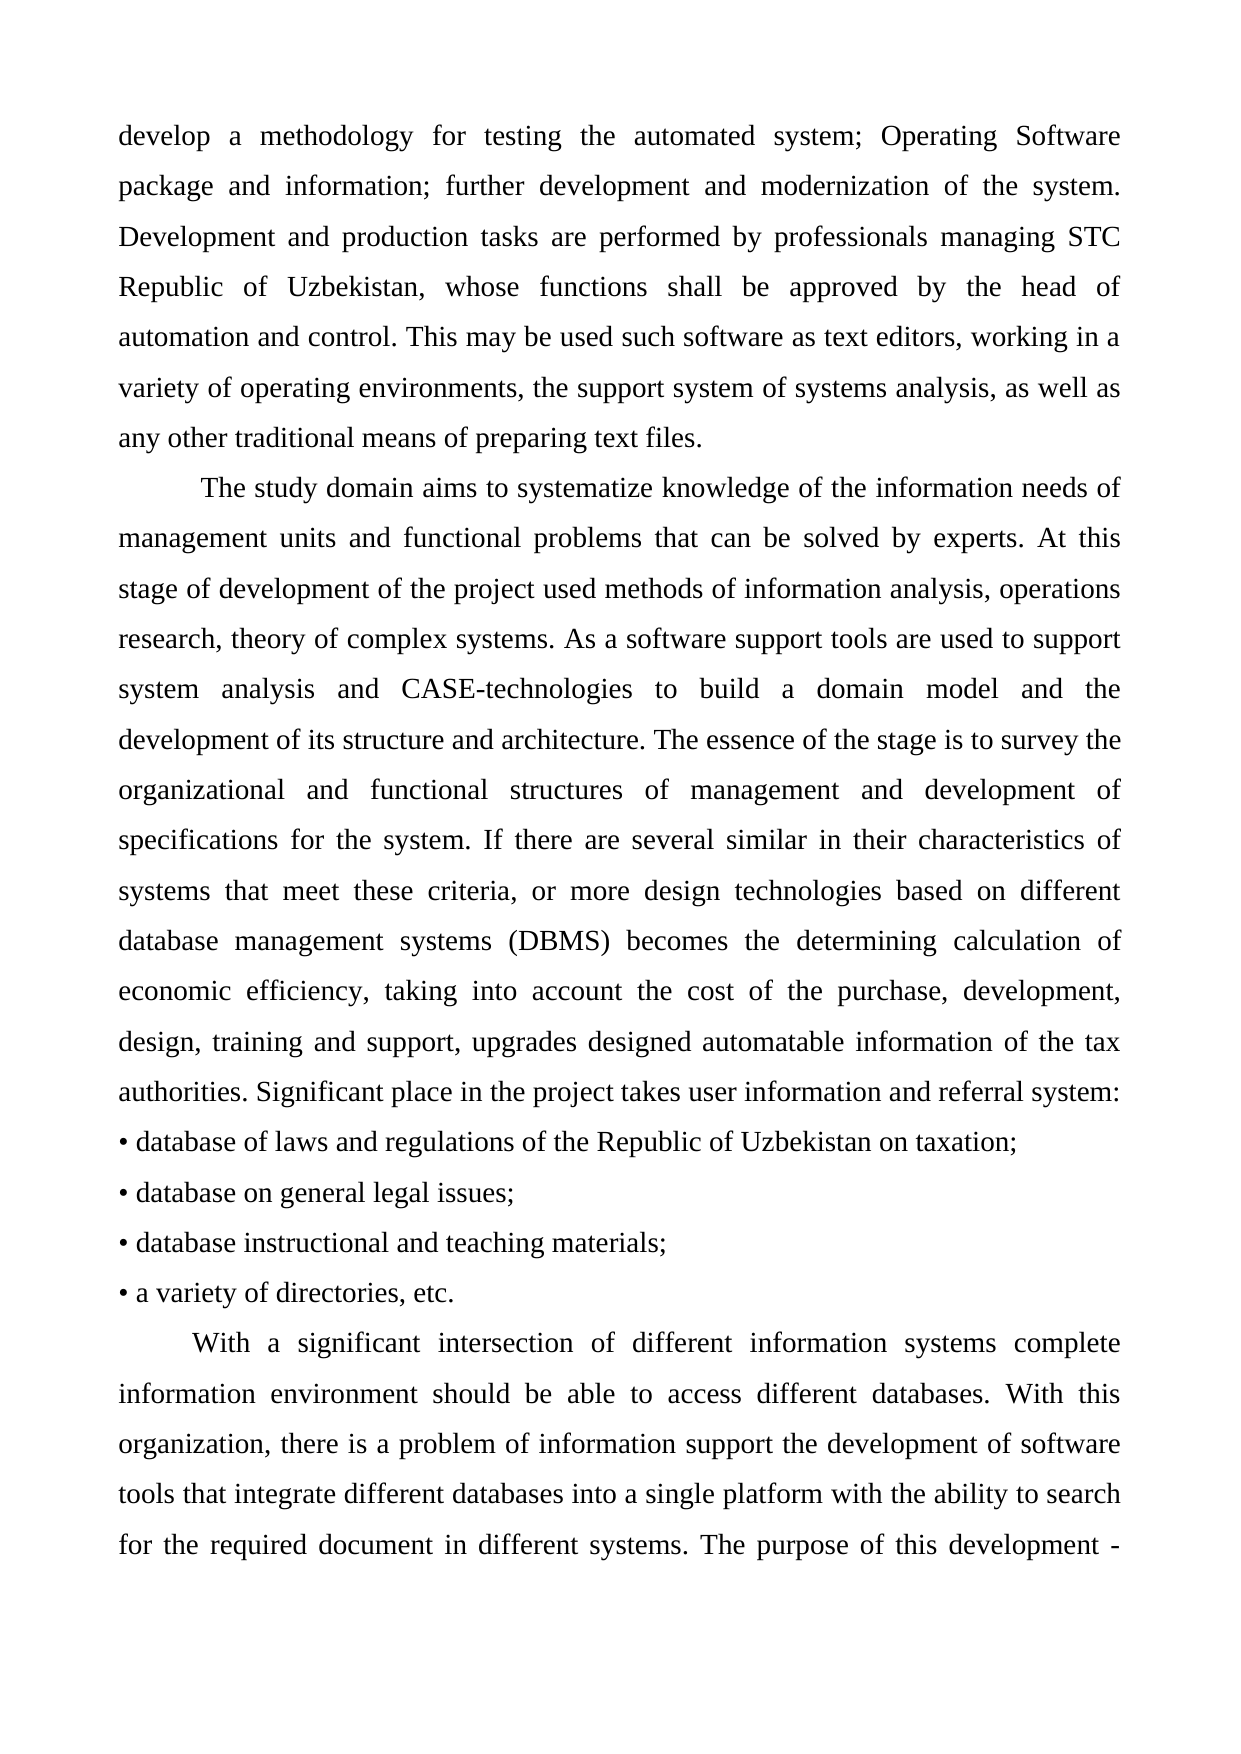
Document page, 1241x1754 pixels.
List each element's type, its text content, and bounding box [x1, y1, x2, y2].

text • database on general legal issues; [118, 1175, 1122, 1208]
text • a variety of directories, etc. [118, 1275, 1122, 1309]
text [118, 118, 1122, 453]
text The study domain aims to systematize knowledge of the information needs of management units and functional problems that can be solved by experts. At this stage of development of the project used methods of information analysis, operations research, theory of complex systems. As a software support tools are used to support system analysis and CASE-technologies to build a domain model and the development of its structure and architecture. The essence of the stage is to survey the organizational and functional structures of management and development of specifications for the system. If there are several similar in their characteristics of systems that meet these criteria, or more design technologies based on different database management systems (DBMS) becomes the determining calculation of economic efficiency, taking into account the cost of the purchase, development, design, training and support, upgrades designed automatable information of the tax authorities. Significant place in the project takes user information and referral system: [118, 470, 1122, 1108]
text • database instructional and teaching materials; [118, 1225, 1122, 1258]
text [118, 1326, 1122, 1560]
text • database of laws and regulations of the Republic of Uzbekistan on taxation; [118, 1124, 1122, 1158]
